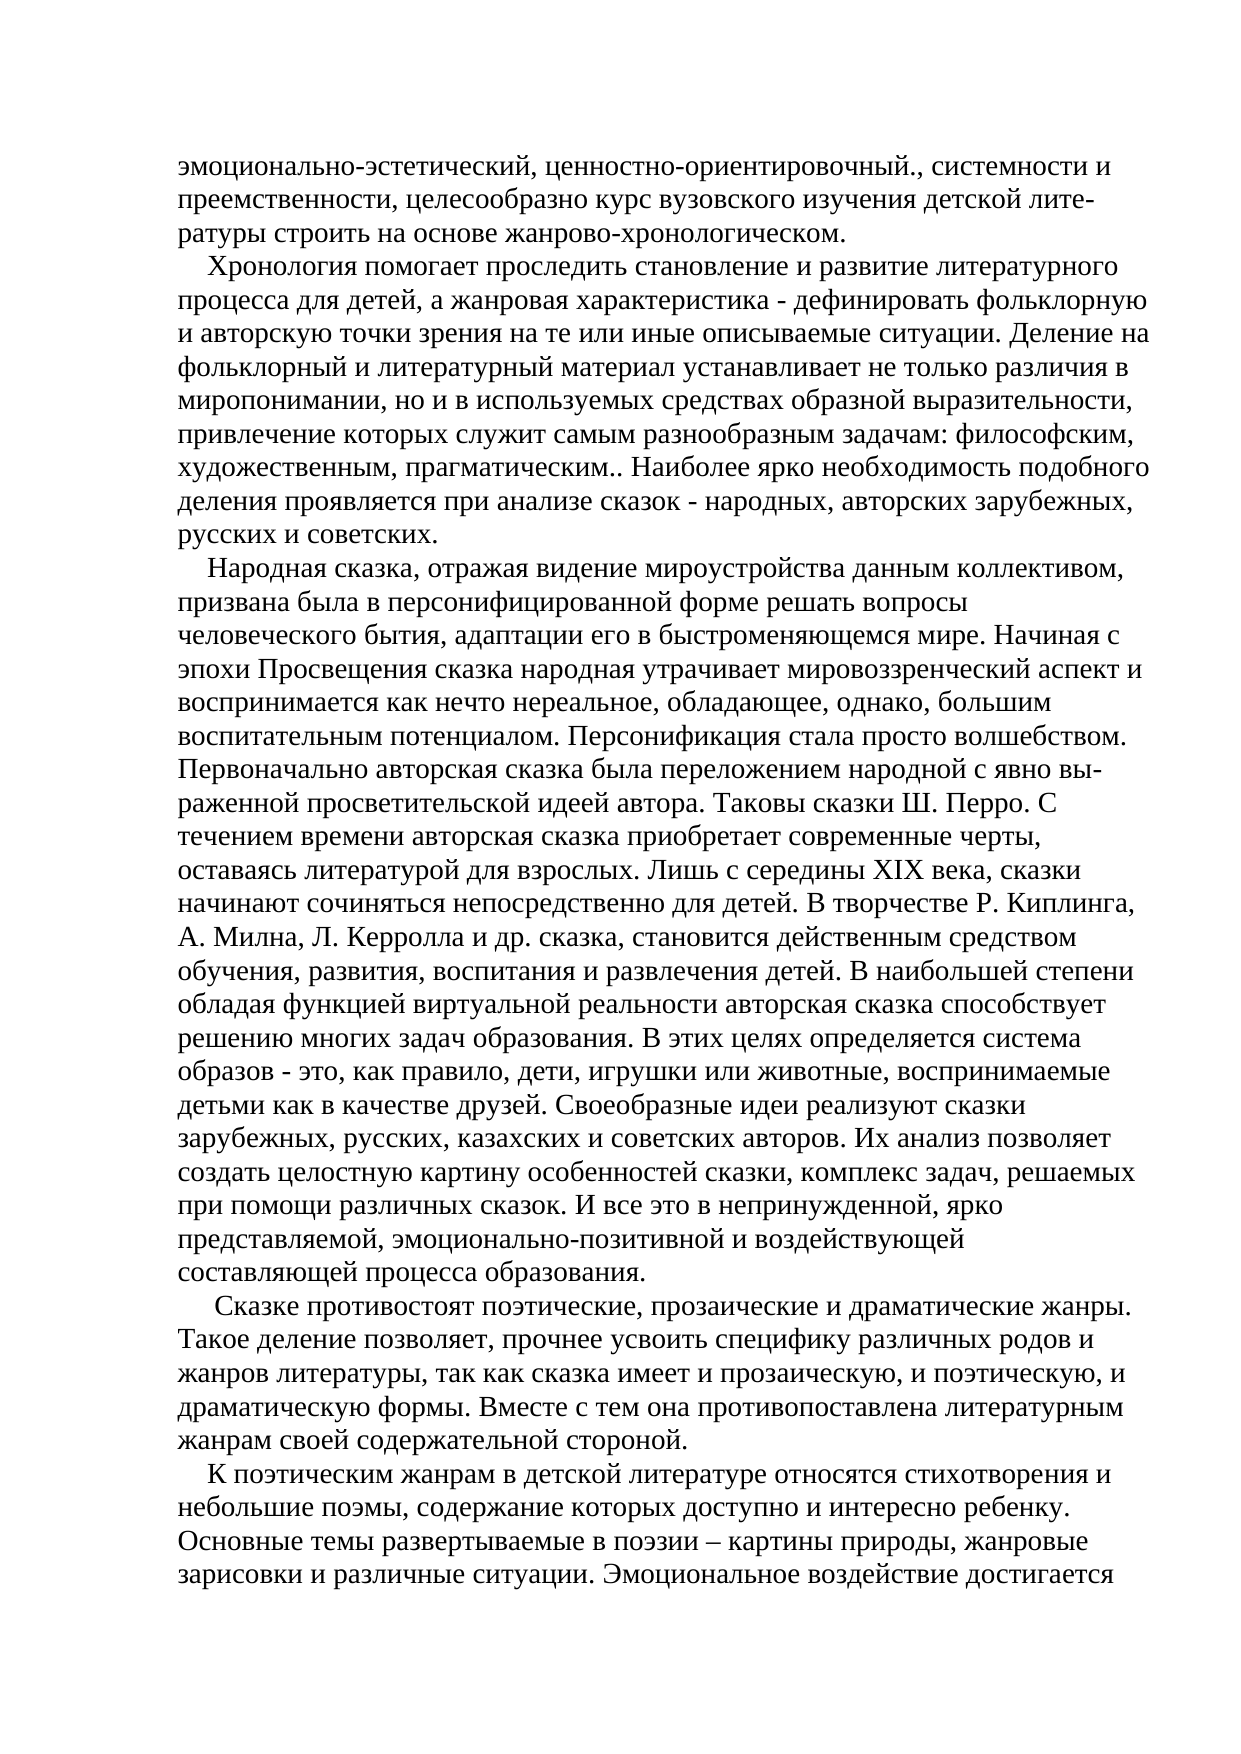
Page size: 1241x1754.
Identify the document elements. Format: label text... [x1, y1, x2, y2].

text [177, 1456, 1152, 1590]
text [177, 148, 1152, 248]
text Сказке противостоят поэтические, прозаические и драматические жанры. Такое деление позволяет, прочнее усвоить специфику различных родов и жанров литературы, так как сказка имеет и прозаическую, и поэтическую, и драматическую формы. Вместе с тем она противопоставлена литературным жанрам своей содержательной стороной. [177, 1288, 1152, 1456]
text Хронология помогает проследить становление и развитие литературного процесса для детей, а жанровая характеристика - дефинировать фольклорную и авторскую точки зрения на те или иные описываемые ситуации. Деление на фольклорный и литературный материал устанавливает не только различия в миропонимании, но и в используемых средствах образной выразительности, привлечение которых служит самым разнообразным задачам: философским, художественным, прагматическим.. Наиболее ярко необходимость подобного деления проявляется при анализе сказок - народных, авторских зарубежных, русских и советских. [177, 248, 1152, 550]
text Народная сказка, отражая видение мироустройства данным коллективом, призвана была в персонифицированной форме решать вопросы человеческого бытия, адаптации его в быстроменяющемся мире. Начиная с эпохи Просвещения сказка народная утрачивает мировоззренческий аспект и воспринимается как нечто нереальное, обладающее, однако, большим воспитательным потенциалом. Персонификация стала просто волшебством. Первоначально авторская сказка была переложением народной с явно выраженной просветительской идеей автора. Таковы сказки Ш. Перро. С течением времени авторская сказка приобретает современные черты, оставаясь литературой для взрослых. Лишь с середины XIX века, сказки начинают сочиняться непосредственно для детей. В творчестве Р. Киплинга, А. Милна, Л. Керролла и др. сказка, становится действенным средством обучения, развития, воспитания и развлечения детей. В наибольшей степени обладая функцией виртуальной реальности авторская сказка способствует решению многих задач образования. В этих целях определяется система образов - это, как правило, дети, игрушки или животные, воспринимаемые детьми как в качестве друзей. Своеобразные идеи реализуют сказки зарубежных, русских, казахских и советских авторов. Их анализ позволяет создать целостную картину особенностей сказки, комплекс задач, решаемых при помощи различных сказок. И все это в непринужденной, ярко представляемой, эмоционально-позитивной и воздействующей составляющей процесса образования. [177, 550, 1152, 1288]
